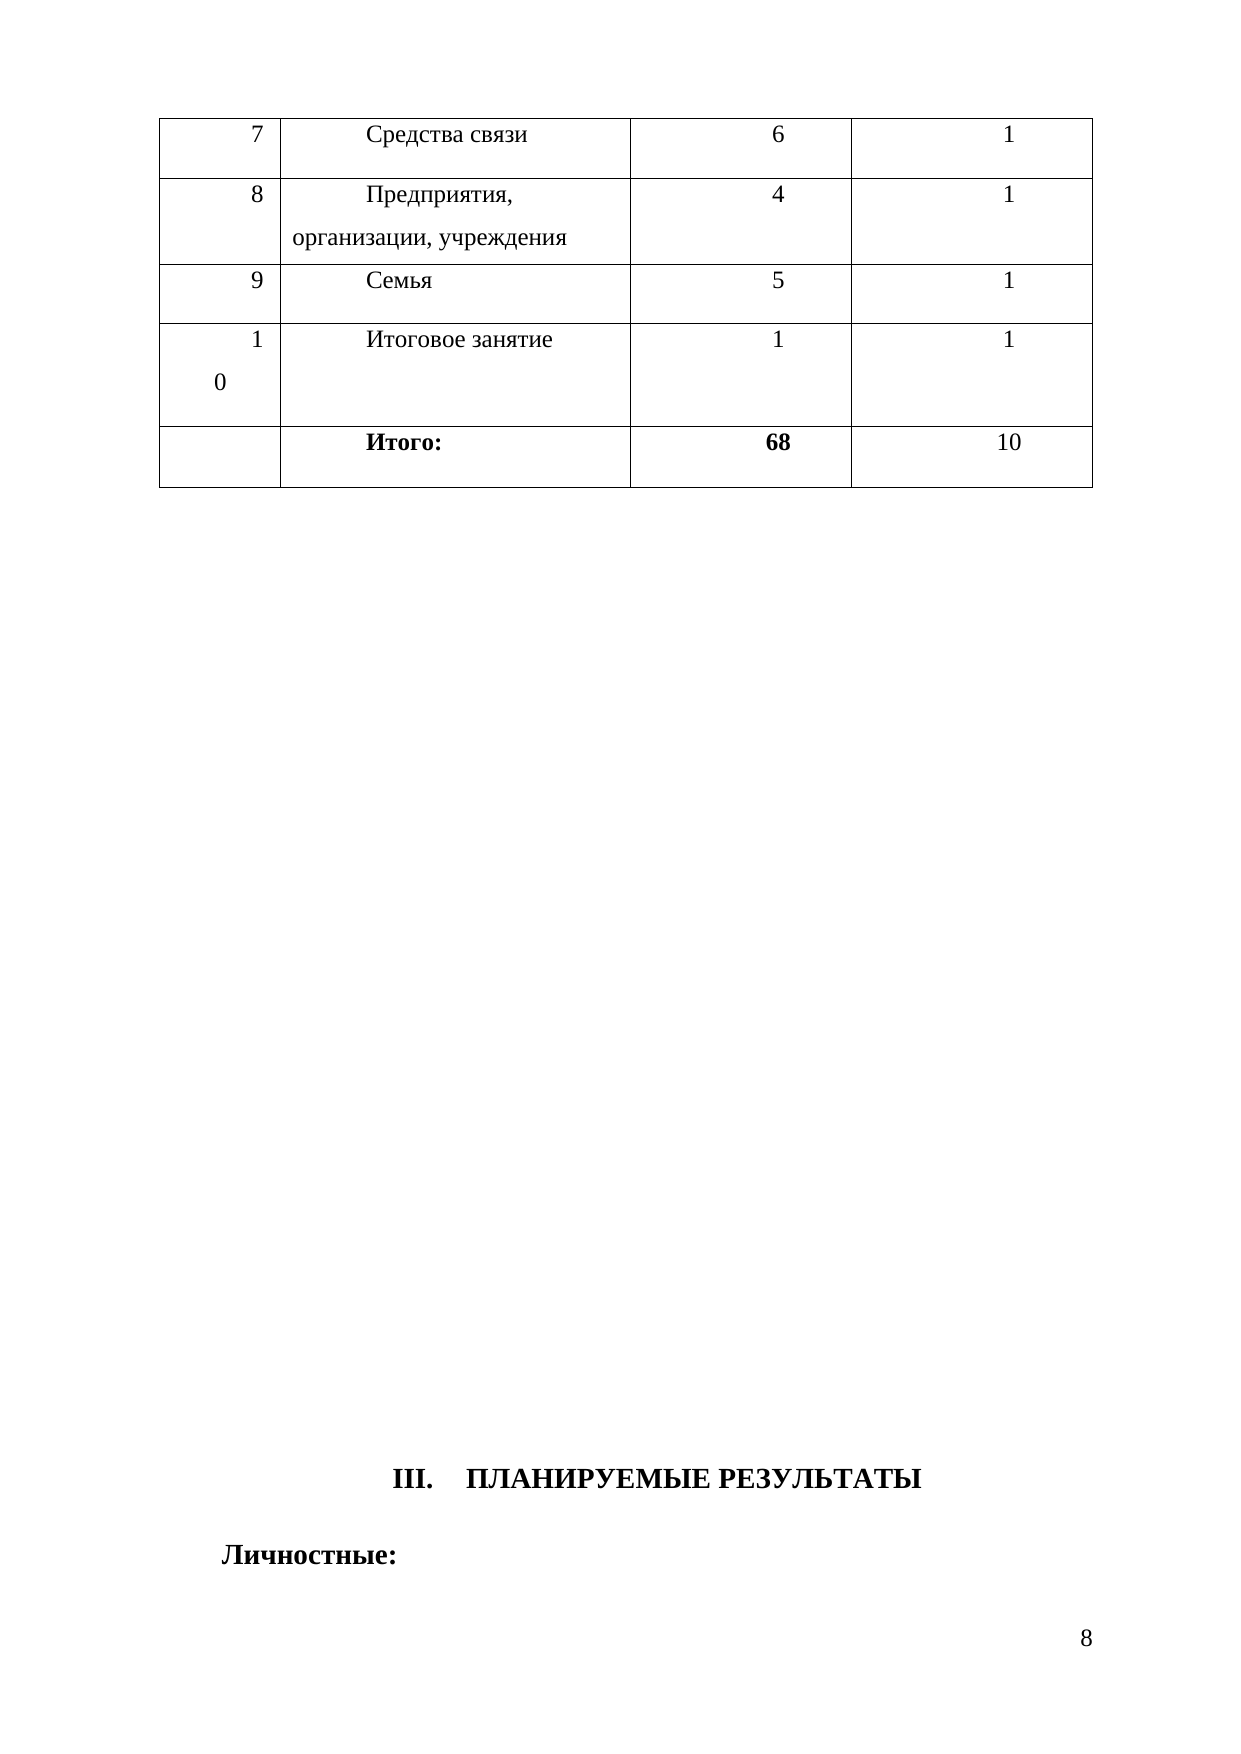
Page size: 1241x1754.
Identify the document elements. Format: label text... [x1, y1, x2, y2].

table_cell [160, 427, 280, 487]
table_cell Итого: [281, 427, 630, 487]
text Личностные: [148, 1537, 1092, 1570]
table_cell Средства связи [281, 119, 630, 178]
table_cell 10 [160, 324, 280, 426]
table_cell 6 [631, 119, 851, 178]
table_cell Предприятия, организации, учреждения [281, 179, 630, 264]
table_cell 10 [852, 427, 1092, 487]
table_cell 1 [852, 119, 1092, 178]
table_cell Итоговое занятие [281, 324, 630, 426]
table_cell 5 [631, 265, 851, 323]
table_cell 8 [160, 179, 280, 264]
table_cell Семья [281, 265, 630, 323]
subtitle ПЛАНИРУЕМЫЕ РЕЗУЛЬТАТЫ [148, 1462, 1092, 1495]
table_cell 9 [160, 265, 280, 323]
table_cell 4 [631, 179, 851, 264]
table_cell 1 [852, 179, 1092, 264]
table_cell 7 [160, 119, 280, 178]
table_cell 1 [852, 324, 1092, 426]
table_cell 1 [631, 324, 851, 426]
table_cell 68 [631, 427, 851, 487]
table_cell 1 [852, 265, 1092, 323]
